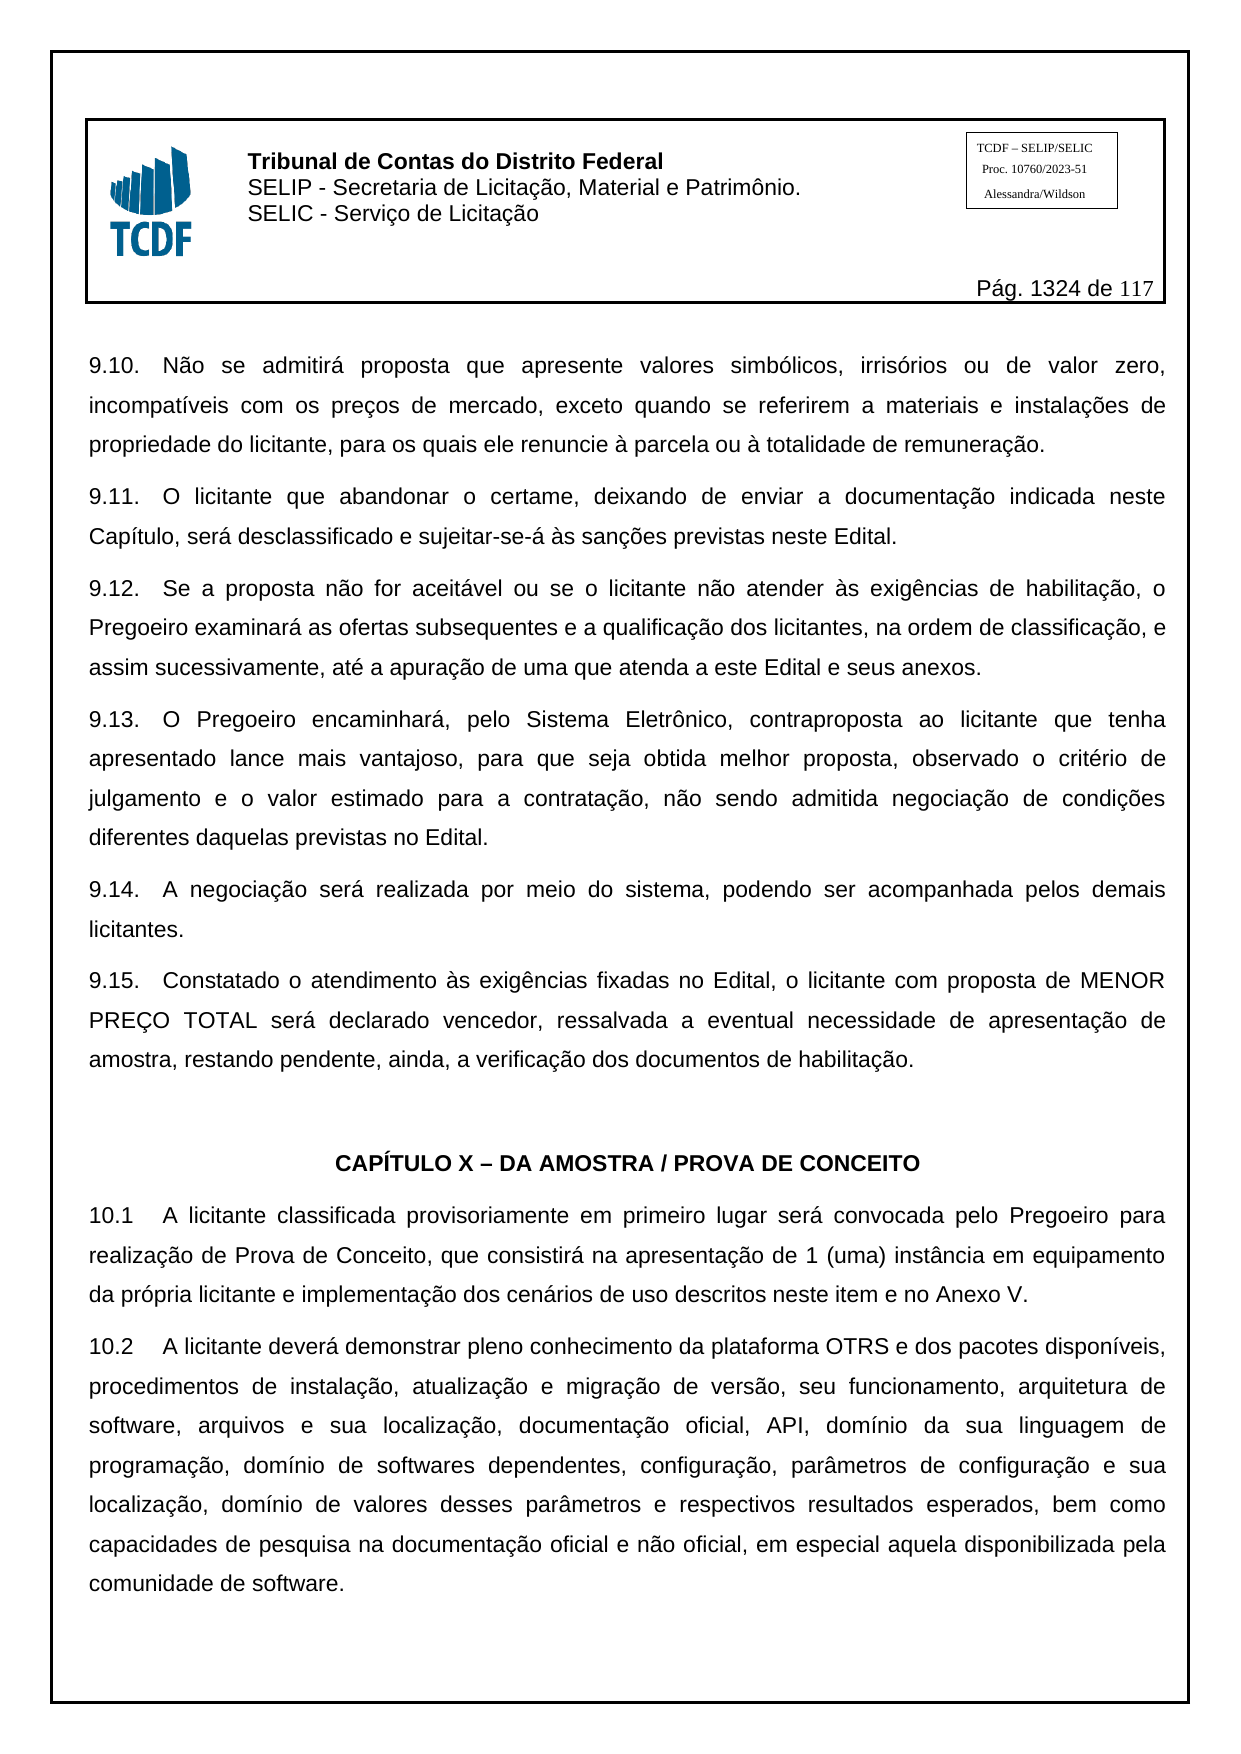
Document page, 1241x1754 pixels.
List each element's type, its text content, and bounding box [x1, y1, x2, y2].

text CAPÍTULO X – DA AMOSTRA / PROVA DE CONCEITO [89, 1150, 1167, 1177]
text 10.2 A licitante deverá demonstrar pleno conhecimento da plataforma OTRS e dos pacotes disponíveis, procedimentos de instalação, atualização e migração de versão, seu funcionamento, arquitetura de software, arquivos e sua localização, documentação oficial, API, domínio da sua linguagem de programação, domínio de softwares dependentes, configuração, parâmetros de configuração e sua localização, domínio de valores desses parâmetros e respectivos resultados esperados, bem como capacidades de pesquisa na documentação oficial e não oficial, em especial aquela disponibilizada pela comunidade de software. [89, 1333, 1167, 1597]
text 9.14. A negociação será realizada por meio do sistema, podendo ser acompanhada pelos demais licitantes. [89, 876, 1167, 942]
text 10.1 A licitante classificada provisoriamente em primeiro lugar será convocada pelo Pregoeiro para realização de Prova de Conceito, que consistirá na apresentação de 1 (uma) instância em equipamento da própria licitante e implementação dos cenários de uso descritos neste item e no Anexo V. [89, 1202, 1167, 1308]
picture [95, 143, 206, 259]
text 9.11. O licitante que abandonar o certame, deixando de enviar a documentação indicada neste Capítulo, será desclassificado e sujeitar-se-á às sanções previstas neste Edital. [89, 483, 1167, 549]
text 9.15. Constatado o atendimento às exigências fixadas no Edital, o licitante com proposta de MENOR PREÇO TOTAL será declarado vencedor, ressalvada a eventual necessidade de apresentação de amostra, restando pendente, ainda, a verificação dos documentos de habilitação. [89, 967, 1167, 1073]
text 9.12. Se a proposta não for aceitável ou se o licitante não atender às exigências de habilitação, o Pregoeiro examinará as ofertas subsequentes e a qualificação dos licitantes, na ordem de classificação, e assim sucessivamente, até a apuração de uma que atenda a este Edital e seus anexos. [89, 575, 1167, 680]
text 9.13. O Pregoeiro encaminhará, pelo Sistema Eletrônico, contraproposta ao licitante que tenha apresentado lance mais vantajoso, para que seja obtida melhor proposta, observado o critério de julgamento e o valor estimado para a contratação, não sendo admitida negociação de condições diferentes daquelas previstas no Edital. [89, 706, 1167, 850]
text 9.10. Não se admitirá proposta que apresente valores simbólicos, irrisórios ou de valor zero, incompatíveis com os preços de mercado, exceto quando se referirem a materiais e instalações de propriedade do licitante, para os quais ele renuncie à parcela ou à totalidade de remuneração. [89, 352, 1167, 458]
